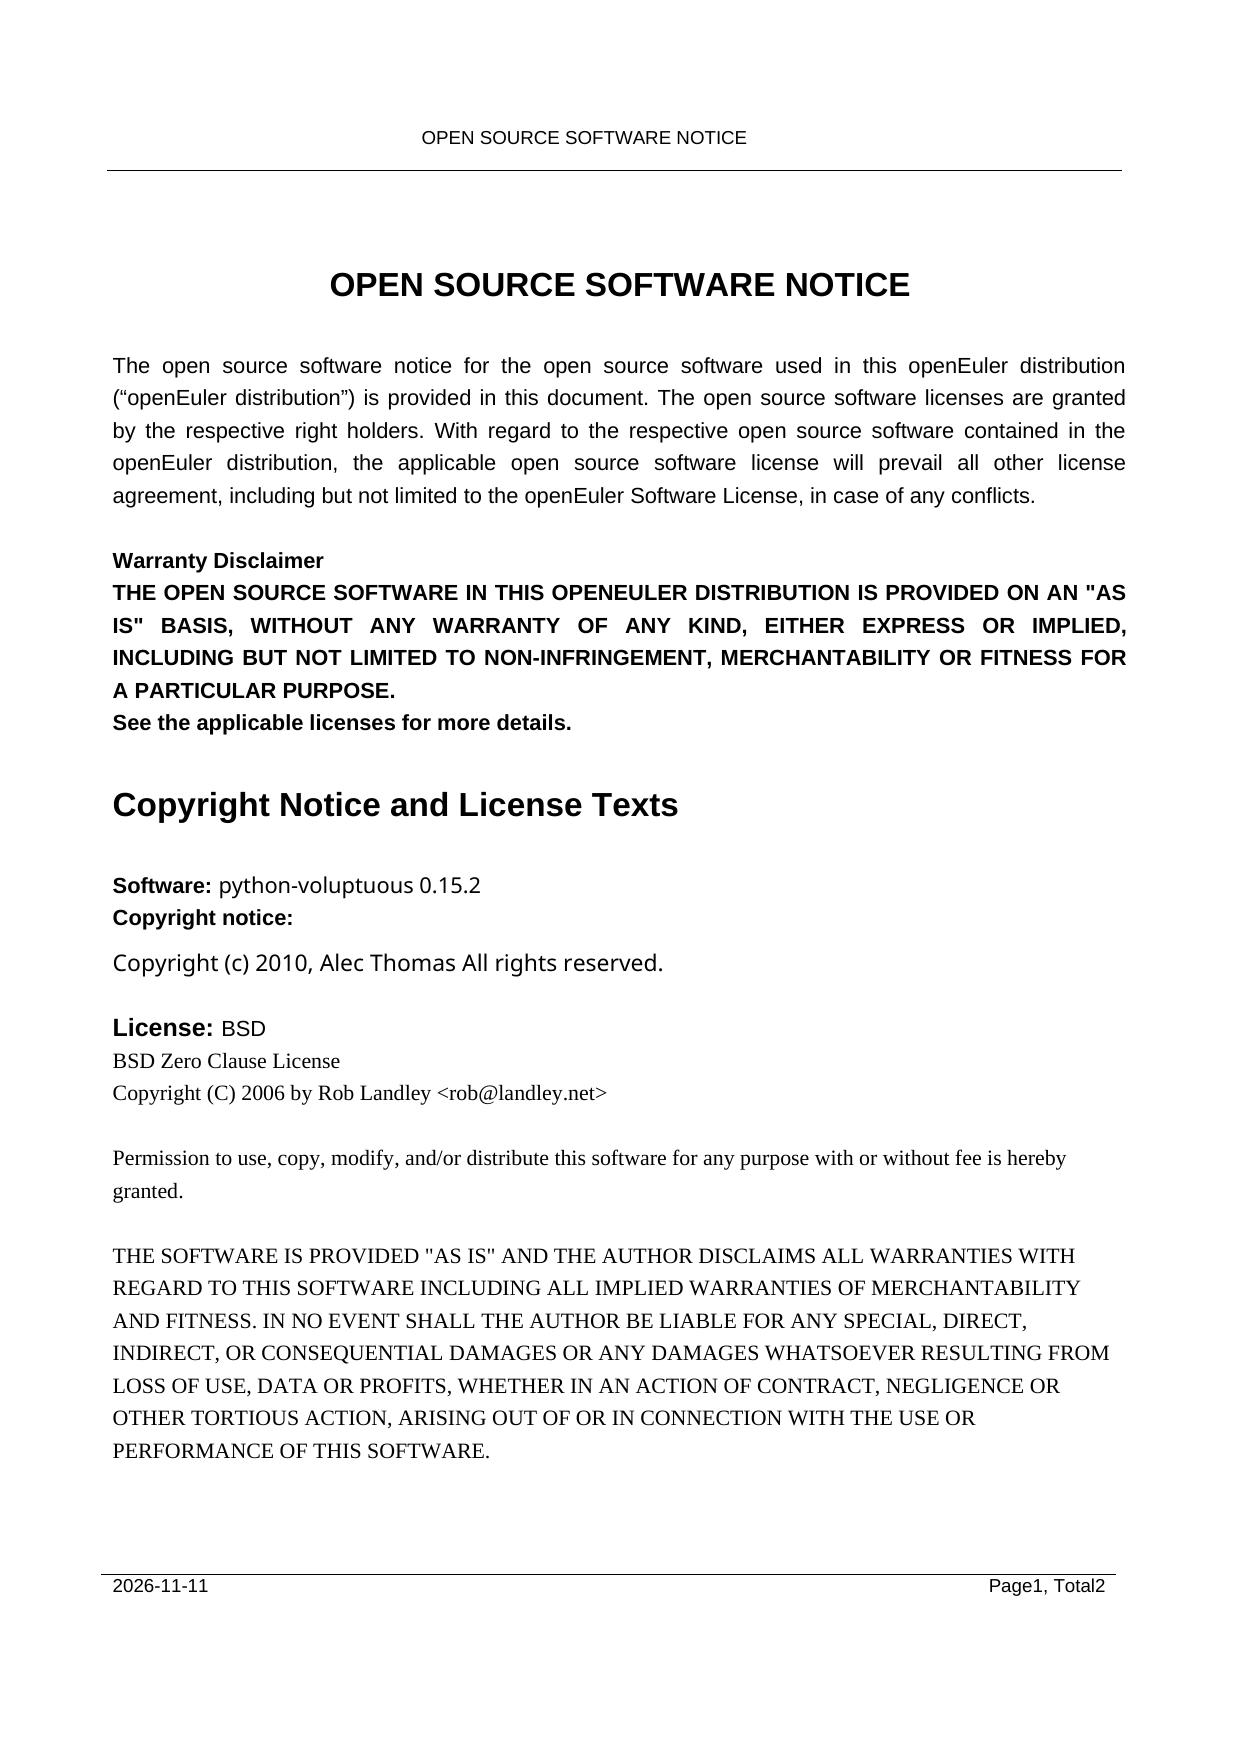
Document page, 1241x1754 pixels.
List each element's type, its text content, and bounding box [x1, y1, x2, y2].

text BSD Zero Clause License Copyright (C) 2006 by Rob Landley <rob@landley.net> Permission to use, copy, modify, and/or distribute this software for any purpose with or without fee is hereby granted. THE SOFTWARE IS PROVIDED "AS IS" AND THE AUTHOR DISCLAIMS ALL WARRANTIES WITH REGARD TO THIS SOFTWARE INCLUDING ALL IMPLIED WARRANTIES OF MERCHANTABILITY AND FITNESS. IN NO EVENT SHALL THE AUTHOR BE LIABLE FOR ANY SPECIAL, DIRECT, INDIRECT, OR CONSEQUENTIAL DAMAGES OR ANY DAMAGES WHATSOEVER RESULTING FROM LOSS OF USE, DATA OR PROFITS, WHETHER IN AN ACTION OF CONTRACT, NEGLIGENCE OR OTHER TORTIOUS ACTION, ARISING OUT OF OR IN CONNECTION WITH THE USE OR PERFORMANCE OF THIS SOFTWARE. [112, 1044, 1128, 1499]
title Software: python-voluptuous 0.15.2 [112, 869, 1128, 901]
text OPEN SOURCE SOFTWARE NOTICE [112, 251, 1128, 316]
text Copyright notice: [112, 901, 1128, 934]
text Copyright (c) 2010, Alec Thomas All rights reserved. [112, 947, 1128, 1012]
text The open source software notice for the open source software used in this openEuler distribution (“openEuler distribution”) is provided in this document. The open source software licenses are granted by the respective right holders. With regard to the respective open source software contained in the openEuler distribution, the applicable open source software license will prevail all other license agreement, including but not limited to the openEuler Software License, in case of any conflicts. [112, 349, 1128, 511]
text Warranty Disclaimer [112, 544, 1128, 576]
text THE OPEN SOURCE SOFTWARE IN THIS OPENEULER DISTRIBUTION IS PROVIDED ON AN "AS IS" BASIS, WITHOUT ANY WARRANTY OF ANY KIND, EITHER EXPRESS OR IMPLIED, INCLUDING BUT NOT LIMITED TO NON-INFRINGEMENT, MERCHANTABILITY OR FITNESS FOR A PARTICULAR PURPOSE. See the applicable licenses for more details. [112, 576, 1128, 739]
text Copyright Notice and License Texts [112, 771, 1128, 836]
text License: BSD [112, 1012, 1128, 1044]
